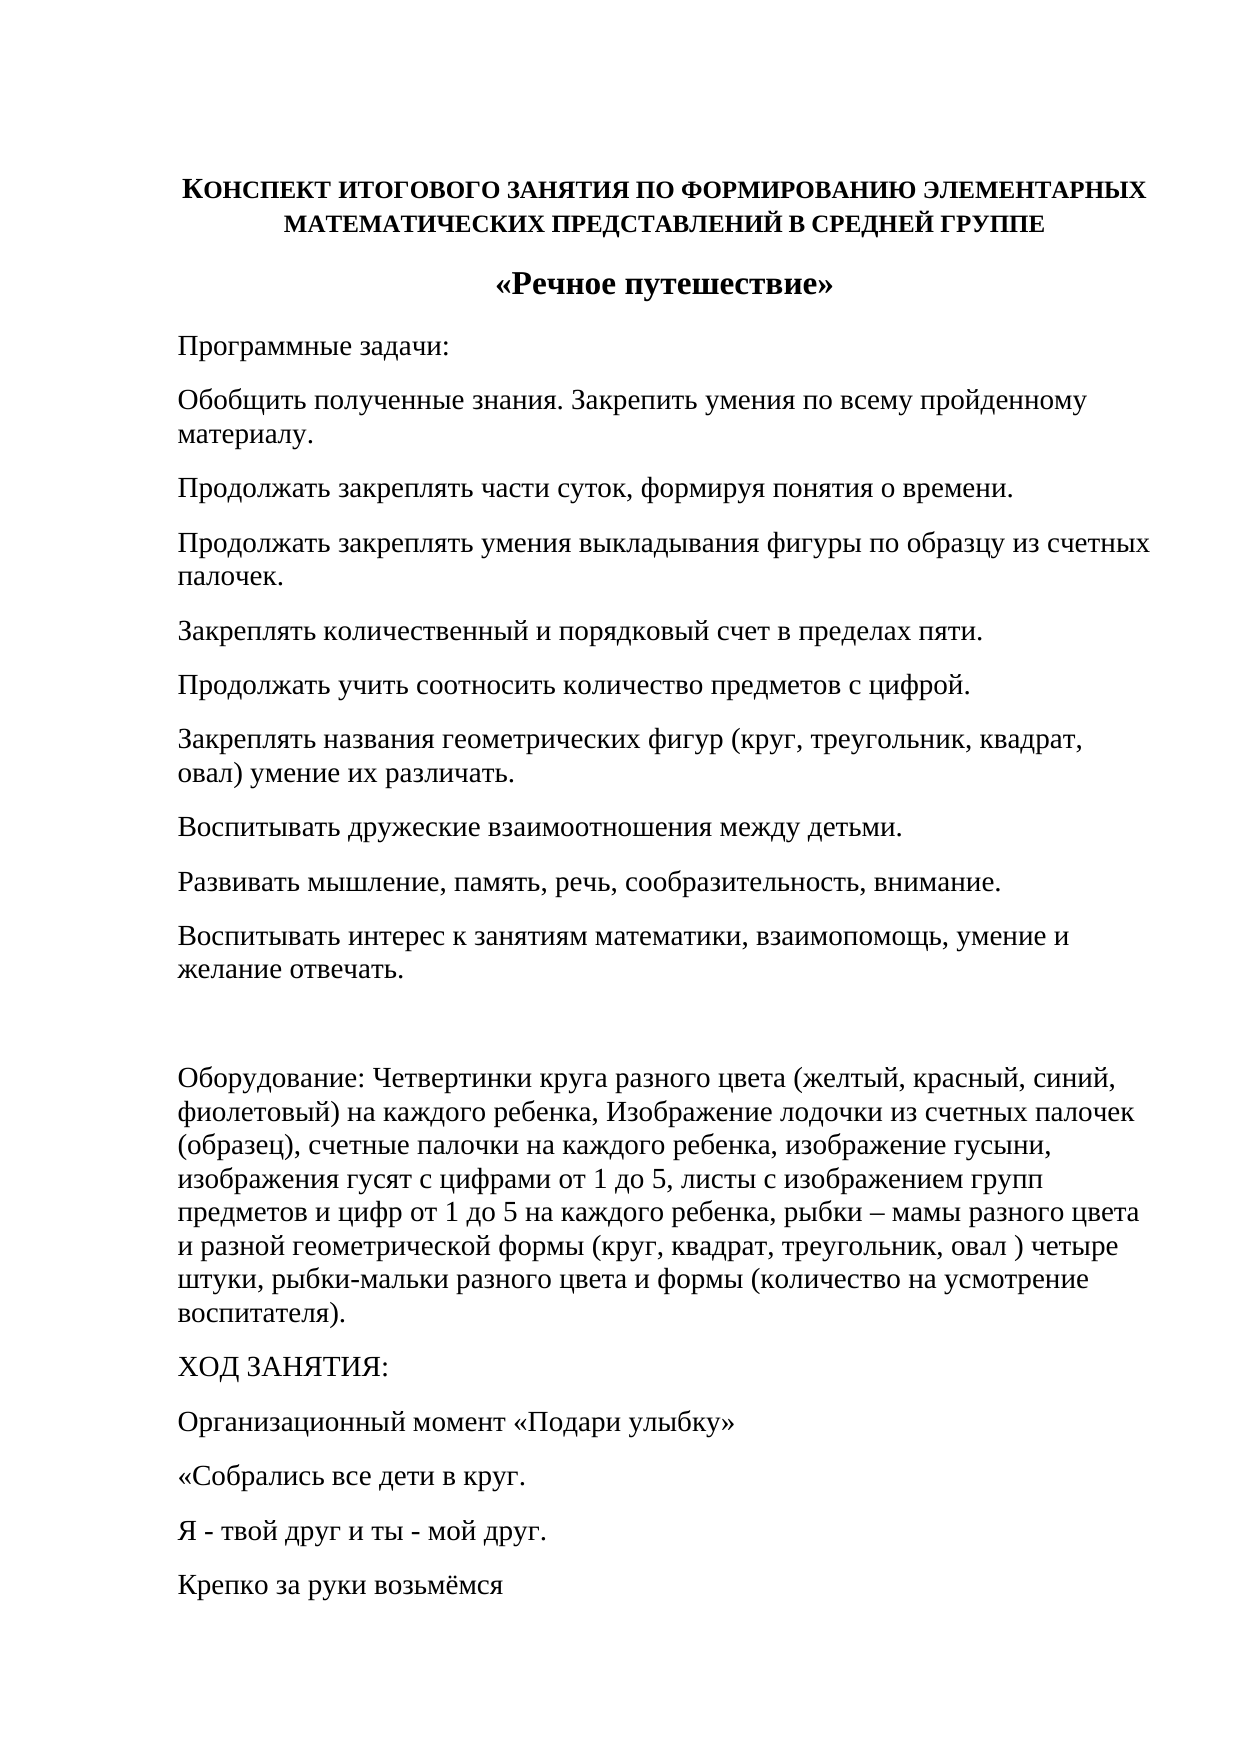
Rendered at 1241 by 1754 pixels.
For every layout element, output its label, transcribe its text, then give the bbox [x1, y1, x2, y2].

text КОНСПЕКТ ИТОГОВОГО ЗАНЯТИЯ ПО ФОРМИРОВАНИЮ ЭЛЕМЕНТАРНЫХ МАТЕМАТИЧЕСКИХ ПРЕДСТАВЛЕНИЙ В СРЕДНЕЙ ГРУППЕ [177, 171, 1152, 238]
text Воспитывать дружеские взаимоотношения между детьми. [177, 809, 1152, 843]
text ХОД ЗАНЯТИЯ: [177, 1349, 1152, 1383]
text Оборудование: Четвертинки круга разного цвета (желтый, красный, синий, фиолетовый) на каждого ребенка, Изображение лодочки из счетных палочек (образец), счетные палочки на каждого ребенка, изображение гусыни, изображения гусят с цифрами от 1 до 5, листы с изображением групп предметов и цифр от 1 до 5 на каждого ребенка, рыбки – мамы разного цвета и разной геометрической формы (круг, квадрат, треугольник, овал ) четыре штуки, рыбки-мальки разного цвета и формы (количество на усмотрение воспитателя). [177, 1060, 1152, 1329]
text Развивать мышление, память, речь, сообразительность, внимание. [177, 864, 1152, 897]
text Продолжать учить соотносить количество предметов с цифрой. [177, 667, 1152, 701]
text Закреплять количественный и порядковый счет в пределах пяти. [177, 613, 1152, 646]
text «Речное путешествие» [177, 263, 1152, 301]
text Программные задачи: [177, 328, 1152, 362]
text Обобщить полученные знания. Закрепить умения по всему пройденному материалу. [177, 382, 1152, 449]
text Закреплять названия геометрических фигур (круг, треугольник, квадрат, овал) умение их различать. [177, 721, 1152, 788]
text Крепко за руки возьмёмся [177, 1567, 1152, 1601]
text Продолжать закреплять части суток, формируя понятия о времени. [177, 470, 1152, 504]
text Организационный момент «Подари улыбку» [177, 1404, 1152, 1437]
text Продолжать закреплять умения выкладывания фигуры по образцу из счетных палочек. [177, 525, 1152, 592]
text Воспитывать интерес к занятиям математики, взаимопомощь, умение и желание отвечать. [177, 918, 1152, 985]
text Я - твой друг и ты - мой друг. [177, 1513, 1152, 1546]
text «Собрались все дети в круг. [177, 1458, 1152, 1492]
